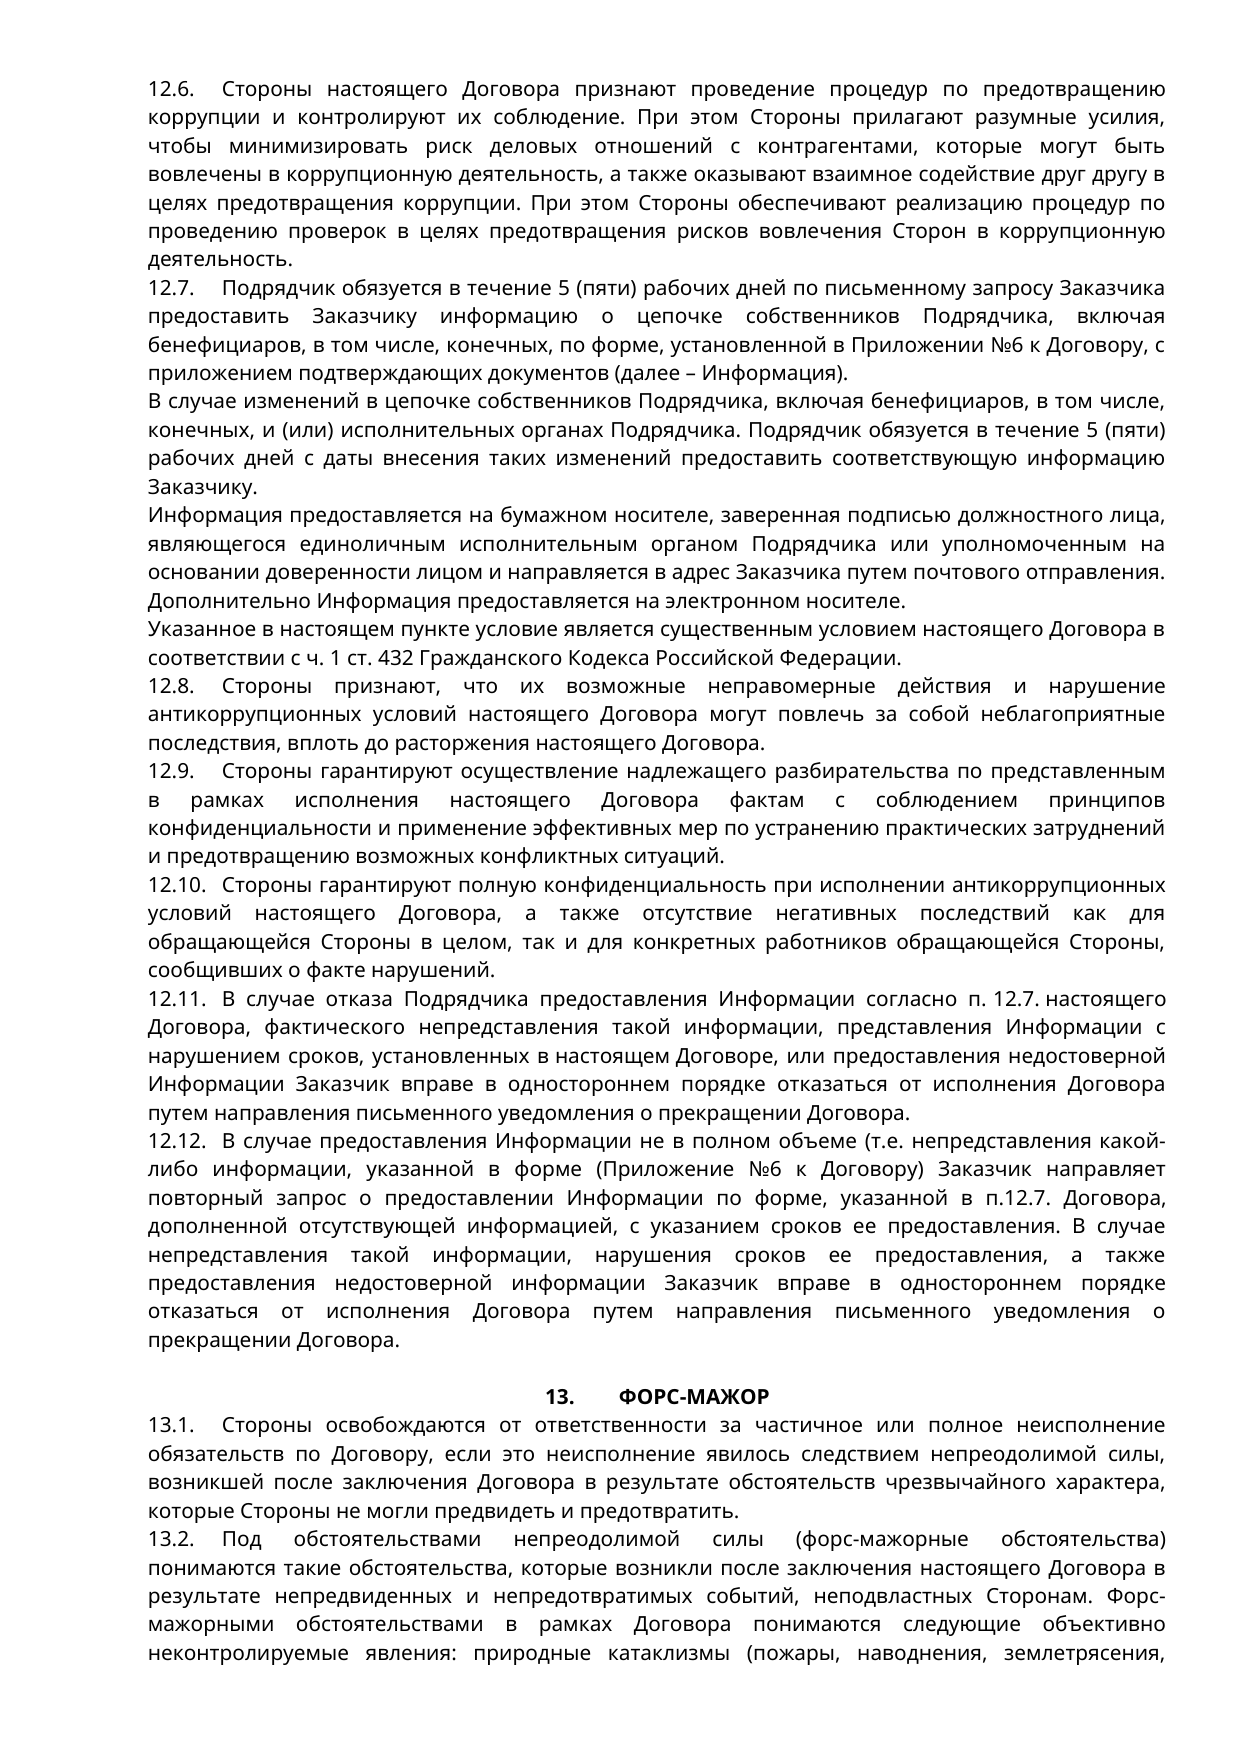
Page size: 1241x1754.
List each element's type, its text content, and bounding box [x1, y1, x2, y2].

list В случае отказа Подрядчика предоставления Информации согласно п. 12.7. настоящего Договора, фактического непредставления такой информации, представления Информации с нарушением сроков, установленных в настоящем Договоре, или предоставления недостоверной Информации Заказчик вправе в одностороннем порядке отказаться от исполнения Договора путем направления письменного уведомления о прекращении Договора. [148, 984, 1167, 1126]
list Стороны гарантируют осуществление надлежащего разбирательства по представленным в рамках исполнения настоящего Договора фактам с соблюдением принципов конфиденциальности и применение эффективных мер по устранению практических затруднений и предотвращению возможных конфликтных ситуаций. [148, 756, 1167, 870]
list В случае предоставления Информации не в полном объеме (т.е. непредставления какой-либо информации, указанной в форме (Приложение №6 к Договору) Заказчик направляет повторный запрос о предоставлении Информации по форме, указанной в п.12.7. Договора, дополненной отсутствующей информацией, с указанием сроков ее предоставления. В случае непредставления такой информации, нарушения сроков ее предоставления, а также предоставления недостоверной информации Заказчик вправе в одностороннем порядке отказаться от исполнения Договора путем направления письменного уведомления о прекращении Договора. [148, 1126, 1167, 1353]
list Стороны признают, что их возможные неправомерные действия и нарушение антикоррупционных условий настоящего Договора могут повлечь за собой неблагоприятные последствия, вплоть до расторжения настоящего Договора. [148, 671, 1167, 756]
subtitle ФОРС-МАЖОР [148, 1382, 1167, 1410]
list Стороны настоящего Договора признают проведение процедур по предотвращению коррупции и контролируют их соблюдение. При этом Стороны прилагают разумные усилия, чтобы минимизировать риск деловых отношений с контрагентами, которые могут быть вовлечены в коррупционную деятельность, а также оказывают взаимное содействие друг другу в целях предотвращения коррупции. При этом Стороны обеспечивают реализацию процедур по проведению проверок в целях предотвращения рисков вовлечения Сторон в коррупционную деятельность. [148, 74, 1167, 273]
list Подрядчик обязуется в течение 5 (пяти) рабочих дней по письменному запросу Заказчика предоставить Заказчику информацию о цепочке собственников Подрядчика, включая бенефициаров, в том числе, конечных, по форме, установленной в Приложении №6 к Договору, с приложением подтверждающих документов (далее – Информация). [148, 273, 1167, 387]
list Стороны гарантируют полную конфиденциальность при исполнении антикоррупционных условий настоящего Договора, а также отсутствие негативных последствий как для обращающейся Стороны в целом, так и для конкретных работников обращающейся Стороны, сообщивших о факте нарушений. [148, 870, 1167, 984]
list Информация предоставляется на бумажном носителе, заверенная подписью должностного лица, являющегося единоличным исполнительным органом Подрядчика или уполномоченным на основании доверенности лицом и направляется в адрес Заказчика путем почтового отправления. Дополнительно Информация предоставляется на электронном носителе. [148, 500, 1167, 614]
list Указанное в настоящем пункте условие является существенным условием настоящего Договора в соответствии с ч. 1 ст. 432 Гражданского Кодекса Российской Федерации. [148, 614, 1167, 671]
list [148, 1524, 1167, 1666]
list Стороны освобождаются от ответственности за частичное или полное неисполнение обязательств по Договору, если это неисполнение явилось следствием непреодолимой силы, возникшей после заключения Договора в результате обстоятельств чрезвычайного характера, которые Стороны не могли предвидеть и предотвратить. [148, 1410, 1167, 1524]
list В случае изменений в цепочке собственников Подрядчика, включая бенефициаров, в том числе, конечных, и (или) исполнительных органах Подрядчика. Подрядчик обязуется в течение 5 (пяти) рабочих дней с даты внесения таких изменений предоставить соответствующую информацию Заказчику. [148, 387, 1167, 500]
